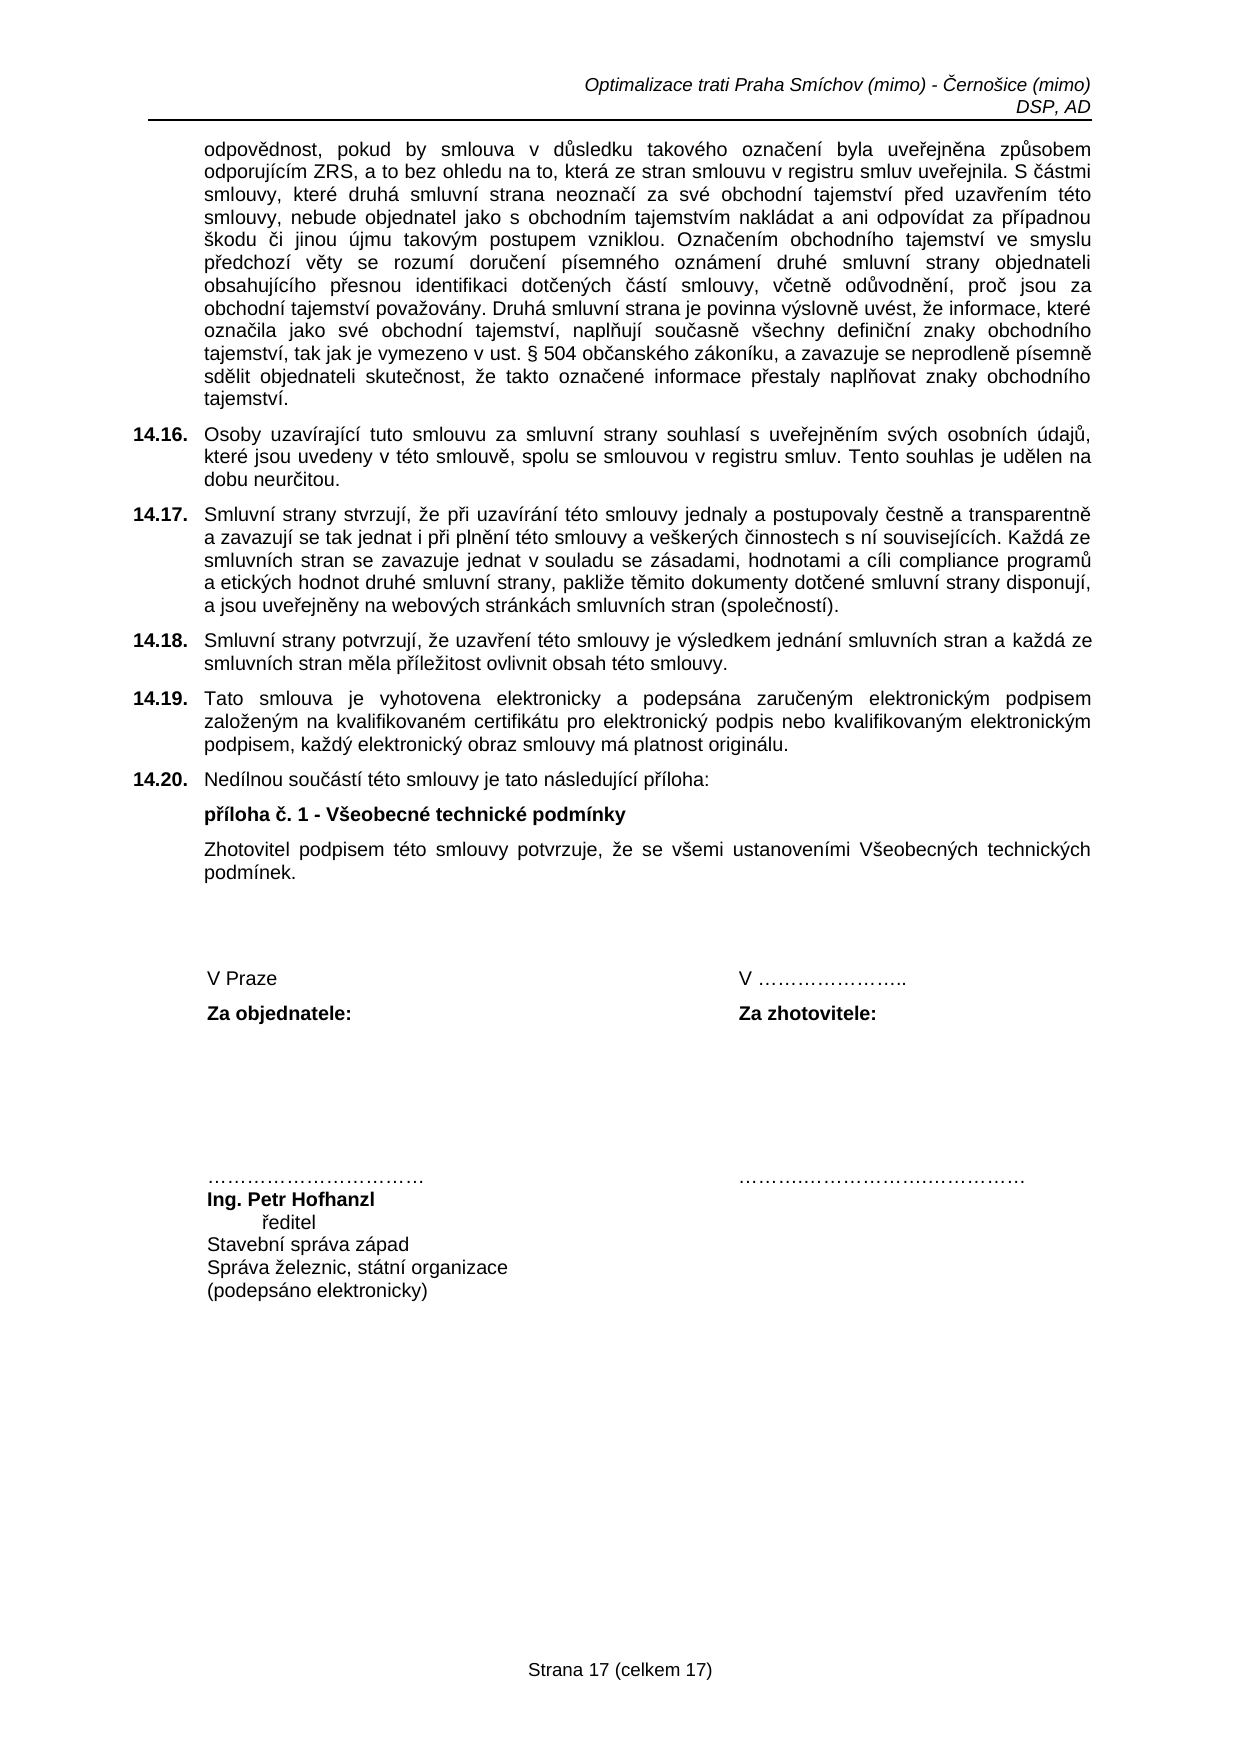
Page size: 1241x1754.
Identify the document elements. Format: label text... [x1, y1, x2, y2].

text V Praze V ………………….. [207, 966, 1092, 989]
text 14.17. Smluvní strany stvrzují, že při uzavírání této smlouvy jednaly a postupovaly čestně a transparentně a zavazují se tak jednat i při plnění této smlouvy a veškerých činnostech s ní souvisejících. Každá ze smluvních stran se zavazuje jednat v souladu se zásadami, hodnotami a cíli compliance programů a etických hodnot druhé smluvní strany, pakliže těmito dokumenty dotčené smluvní strany disponují, a jsou uveřejněny na webových stránkách smluvních stran (společností). [133, 503, 1092, 617]
text …………………………… ……….……………….…………… [207, 1165, 1092, 1188]
text Za objednatele: Za zhotovitele: [207, 1002, 1092, 1024]
text 14.18. Smluvní strany potvrzují, že uzavření této smlouvy je výsledkem jednání smluvních stran a každá ze smluvních stran měla příležitost ovlivnit obsah této smlouvy. [133, 629, 1092, 674]
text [133, 137, 1092, 410]
text (podepsáno elektronicky) [207, 1279, 1092, 1301]
text Zhotovitel podpisem této smlouvy potvrzuje, že se všemi ustanoveními Všeobecných technických podmínek. [204, 838, 1092, 883]
text 14.19. Tato smlouva je vyhotovena elektronicky a podepsána zaručeným elektronickým podpisem založeným na kvalifikovaném certifikátu pro elektronický podpis nebo kvalifikovaným elektronickým podpisem, každý elektronický obraz smlouvy má platnost originálu. [133, 687, 1092, 755]
text Ing. Petr Hofhanzl [207, 1188, 1092, 1211]
text Správa železnic, státní organizace [207, 1256, 1092, 1279]
text ředitel [207, 1211, 1092, 1233]
text 14.20. Nedílnou součástí této smlouvy je tato následující příloha: [133, 768, 1092, 790]
text příloha č. 1 - Všeobecné technické podmínky [148, 803, 1092, 826]
text Stavební správa západ [207, 1233, 1092, 1256]
text 14.16. Osoby uzavírající tuto smlouvu za smluvní strany souhlasí s uveřejněním svých osobních údajů, které jsou uvedeny v této smlouvě, spolu se smlouvou v registru smluv. Tento souhlas je udělen na dobu neurčitou. [133, 422, 1092, 491]
